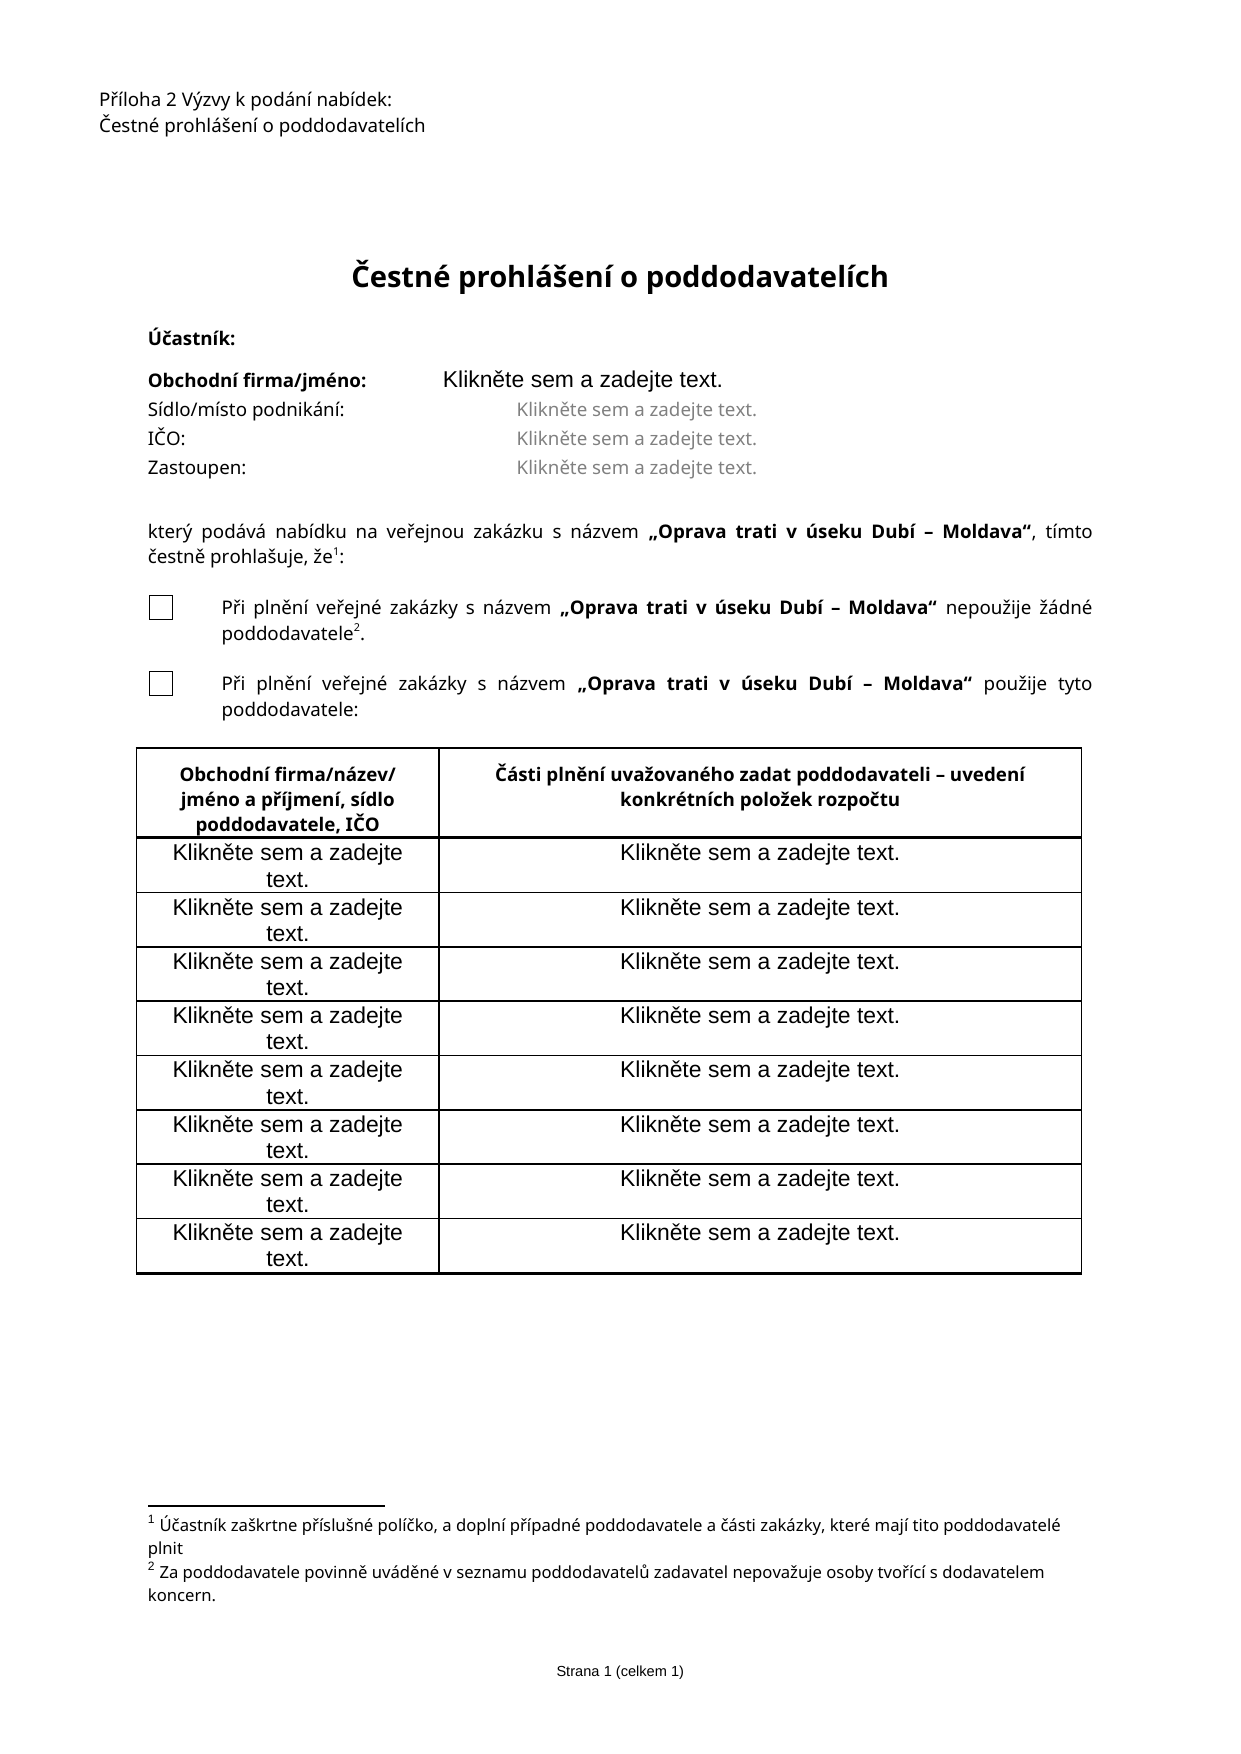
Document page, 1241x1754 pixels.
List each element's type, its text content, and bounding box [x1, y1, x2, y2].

text Účastník: [148, 321, 1093, 352]
text Zastoupen: [148, 451, 1093, 480]
text Při plnění veřejné zakázky s názvem „Oprava trati v úseku Dubí – Moldava“ nepoužije žádné poddodavatele. [148, 594, 1093, 645]
title Čestné prohlášení o poddodavatelích [148, 256, 1093, 296]
table_header Obchodní firma/název/ jméno a příjmení, sídlo poddodavatele, IČO [137, 749, 438, 836]
text který podává nabídku na veřejnou zakázku s názvem „Oprava trati v úseku Dubí – Moldava“, tímto čestně prohlašuje, že: [148, 518, 1093, 569]
text Při plnění veřejné zakázky s názvem „Oprava trati v úseku Dubí – Moldava“ použije tyto poddodavatele: [148, 670, 1093, 721]
text Sídlo/místo podnikání: [148, 393, 1093, 422]
text Obchodní firma/jméno: [148, 364, 1093, 393]
text IČO: [148, 422, 1093, 451]
table_header Části plnění uvažovaného zadat poddodavateli – uvedení konkrétních položek rozpočtu [440, 749, 1081, 836]
